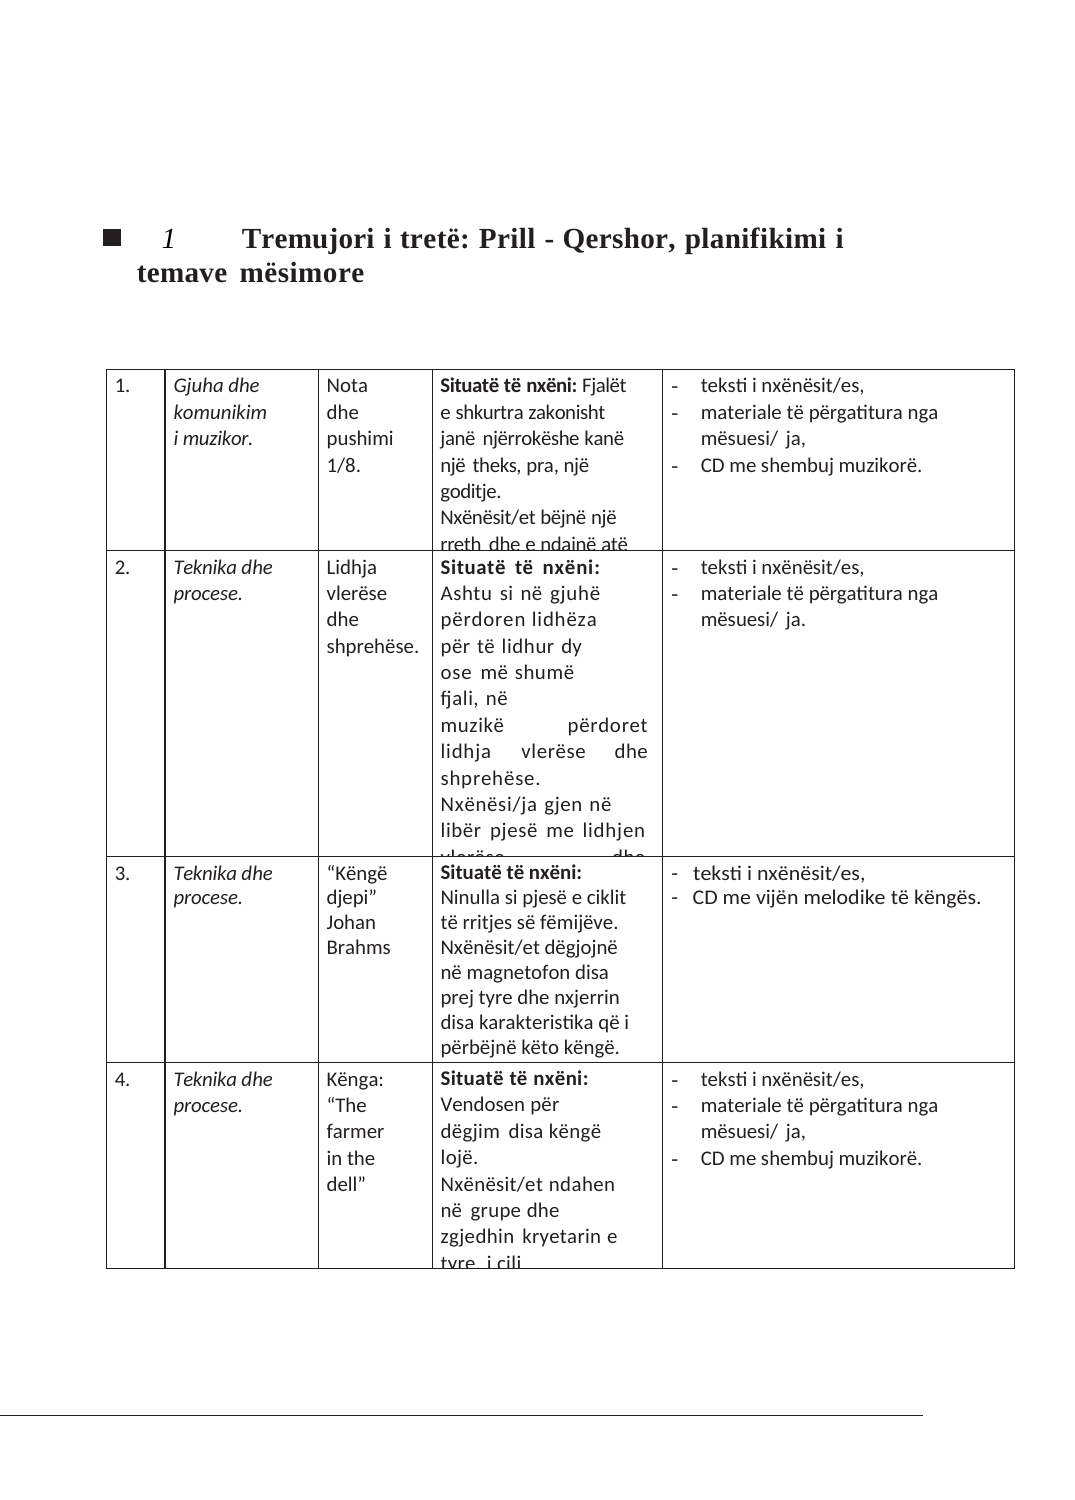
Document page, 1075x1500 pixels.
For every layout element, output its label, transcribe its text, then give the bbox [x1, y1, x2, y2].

table_cell të rritjes së fëmijëve. [433, 910, 662, 935]
table_cell prej tyre dhe nxjerrin [433, 985, 662, 1010]
table_cell teksti i nxënësit/es, materiale të përgatitura nga mësuesi/ ja. [663, 551, 1014, 856]
table_cell djepi” [319, 885, 432, 910]
table_cell Lidhja vlerëse dhe shprehëse. [319, 551, 432, 856]
table_cell Brahms [319, 935, 432, 1062]
table_cell në magnetofon disa [433, 960, 662, 985]
table_cell Ninulla si pjesë e ciklit [433, 885, 662, 910]
table_cell - CD me vijën melodike të këngës. [663, 885, 1014, 1062]
table_cell disa karakteristika që i [433, 1010, 662, 1035]
table_cell Situatë të nxëni: [433, 857, 662, 885]
table_header teksti i nxënësit/es, materiale të përgatitura nga mësuesi/ ja, CD me shembuj muzikorë. [663, 370, 1014, 550]
table_cell - teksti i nxënësit/es, [663, 857, 1014, 885]
table_header Gjuha dhe komunikimi muzikor. [166, 370, 318, 550]
table_cell Kënga: “The farmer in the dell” [319, 1063, 432, 1268]
table_cell Johan [319, 910, 432, 935]
table_cell Situatë të nxëni: Vendosen për dëgjim disa këngë lojë. Nxënësit/et ndahen në grupe dhe zgjedhin kryetarin e tyre, i cili drejton rolin e strofës që zgjedh. [433, 1063, 662, 1268]
table_cell Teknika dhe [166, 857, 318, 885]
table_cell teksti i nxënësit/es, materiale të përgatitura nga mësuesi/ ja, CD me shembuj muzikorë. [663, 1063, 1014, 1268]
table_cell Situatë të nxëni: Ashtu si në gjuhë përdoren lidhëza për të lidhur dy ose më shumë fjali, në muzikë përdoret lidhja vlerëse dhe shprehëse. Nxënësi/ja gjen në libër pjesë me lidhjen vlerëse dhe shprehëse dhe bën komente rreth tyre. [433, 551, 662, 856]
table_cell përbëjnë këto këngë. [433, 1035, 662, 1062]
table_header Situatë të nxëni: Fjalët e shkurtra zakonisht janë njërrokëshe kanë një theks, pra, një goditje. Nxënësit/et bëjnë një rreth dhe e ndajnë atë në tetë pjesë. [433, 370, 662, 550]
table_cell “Këngë [319, 857, 432, 885]
table_cell Teknika dhe procese. [166, 1063, 318, 1268]
table_cell 2. [107, 551, 164, 856]
table_header 1. [107, 370, 164, 550]
table_cell Nxënësit/et dëgjojnë [433, 935, 662, 960]
table_cell 4. [107, 1063, 164, 1268]
table_cell 3. [107, 857, 164, 1062]
table_cell Teknika dhe procese. [166, 551, 318, 856]
table_cell procese. [166, 885, 318, 1062]
subtitle Tremujori i tretë: Prill - Qershor, planifikimi i temave mësimore [137, 221, 857, 288]
table_header Nota dhe pushimi 1/8. [319, 370, 432, 550]
